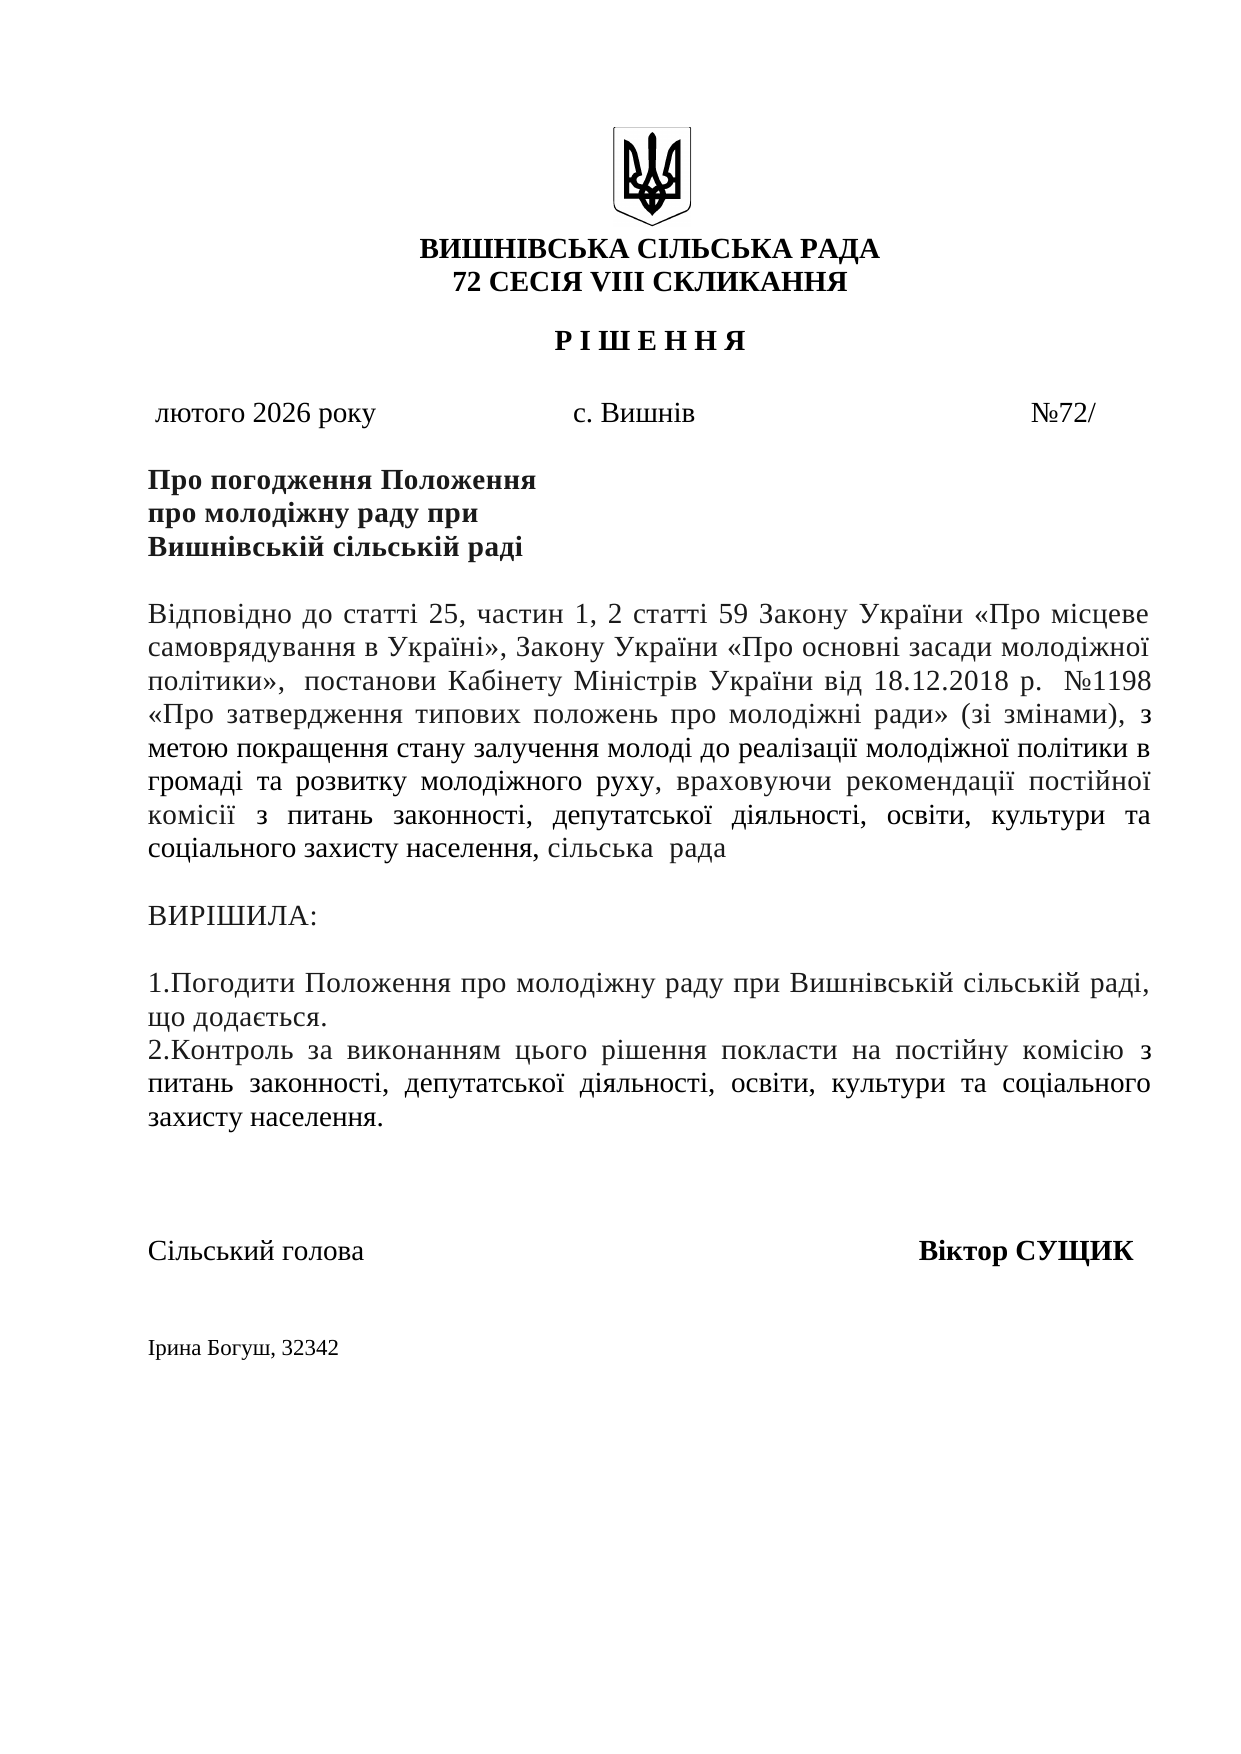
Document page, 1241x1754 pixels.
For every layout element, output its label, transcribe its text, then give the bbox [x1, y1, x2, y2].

text 2.Контроль за виконанням цього рішення покласти на постійну комісію з питань законності, депутатської діяльності, освіти, культури та соціального захисту населення. [148, 1032, 1152, 1133]
text про молодіжну раду при [148, 496, 1152, 529]
text Сільський голова Віктор СУЩИК [148, 1233, 1152, 1267]
text 72 СЕСІЯ VІІІ СКЛИКАННЯ [148, 264, 1152, 298]
text Р І Ш Е Н Н Я [148, 323, 1152, 357]
picture [613, 127, 692, 227]
text ВИРІШИЛА: [148, 898, 1152, 932]
text Ірина Богуш, 32342 [148, 1334, 1152, 1361]
text Вишнівській сільській раді [148, 529, 1152, 563]
text Про погодження Положення [148, 462, 1152, 496]
text 1.Погодити Положення про молодіжну раду при Вишнівській сільській раді, що додається. [148, 965, 1152, 1032]
text ВИШНІВСЬКА СІЛЬСЬКА РАДА [148, 231, 1152, 264]
text Відповідно до статті 25, частин 1, 2 статті 59 Закону України «Про місцеве самоврядування в Україні», Закону України «Про основні засади молодіжної політики», постанови Кабінету Міністрів України від 18.12.2018 р. №1198 «Про затвердження типових положень про молодіжні ради» (зі змінами), з метою покращення стану залучення молоді до реалізації молодіжної політики в громаді та розвитку молодіжного руху, враховуючи рекомендації постійної комісії з питань законності, депутатської діяльності, освіти, культури та соціального захисту населення, сільська рада [148, 596, 1152, 864]
text лютого 2026 року с. Вишнів №72/ [148, 395, 1152, 428]
